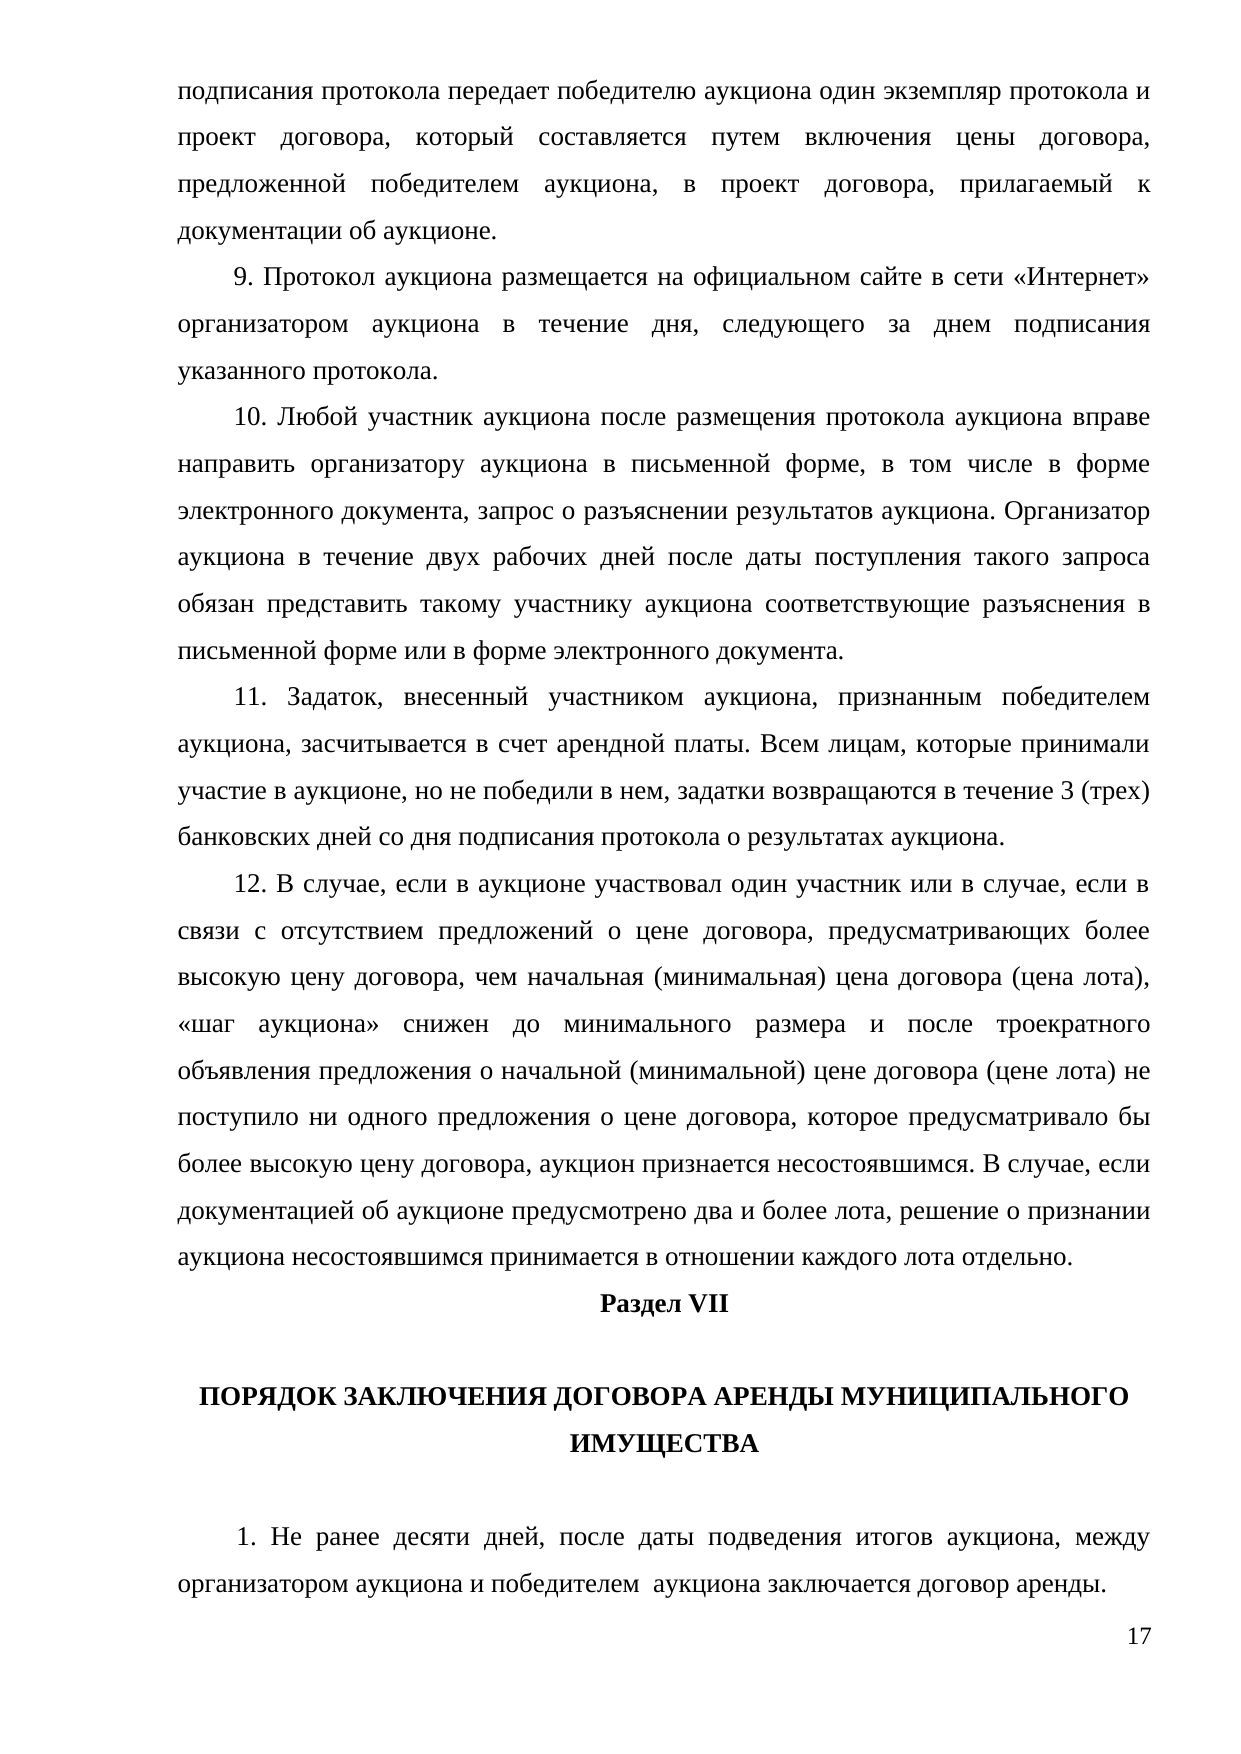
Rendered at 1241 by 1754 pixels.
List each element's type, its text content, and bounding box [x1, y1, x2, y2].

text 11. Задаток, внесенный участником аукциона, признанным победителем аукциона, засчитывается в счет арендной платы. Всем лицам, которые принимали участие в аукционе, но не победили в нем, задатки возвращаются в течение 3 (трех) банковских дней со дня подписания протокола о результатах аукциона. [177, 681, 1152, 852]
text ПОРЯДОК ЗАКЛЮЧЕНИЯ ДОГОВОРА АРЕНДЫ МУНИЦИПАЛЬНОГО ИМУЩЕСТВА [177, 1381, 1152, 1458]
text 12. В случае, если в аукционе участвовал один участник или в случае, если в связи с отсутствием предложений о цене договора, предусматривающих более высокую цену договора, чем начальная (минимальная) цена договора (цена лота), «шаг аукциона» снижен до минимального размера и после троекратного объявления предложения о начальной (минимальной) цене договора (цене лота) не поступило ни одного предложения о цене договора, которое предусматривало бы более высокую цену договора, аукцион признается несостоявшимся. В случае, если документацией об аукционе предусмотрено два и более лота, решение о признании аукциона несостоявшимся принимается в отношении каждого лота отдельно. [177, 867, 1152, 1272]
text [177, 74, 1152, 245]
text Раздел VII [177, 1287, 1152, 1318]
text 10. Любой участник аукциона после размещения протокола аукциона вправе направить организатору аукциона в письменной форме, в том числе в форме электронного документа, запрос о разъяснении результатов аукциона. Организатор аукциона в течение двух рабочих дней после даты поступления такого запроса обязан представить такому участнику аукциона соответствующие разъяснения в письменной форме или в форме электронного документа. [177, 401, 1152, 665]
text 9. Протокол аукциона размещается на официальном сайте в сети «Интернет» организатором аукциона в течение дня, следующего за днем подписания указанного протокола. [177, 261, 1152, 385]
text 1. Не ранее десяти дней, после даты подведения итогов аукциона, между организатором аукциона и победителем аукциона заключается договор аренды. [177, 1521, 1152, 1598]
